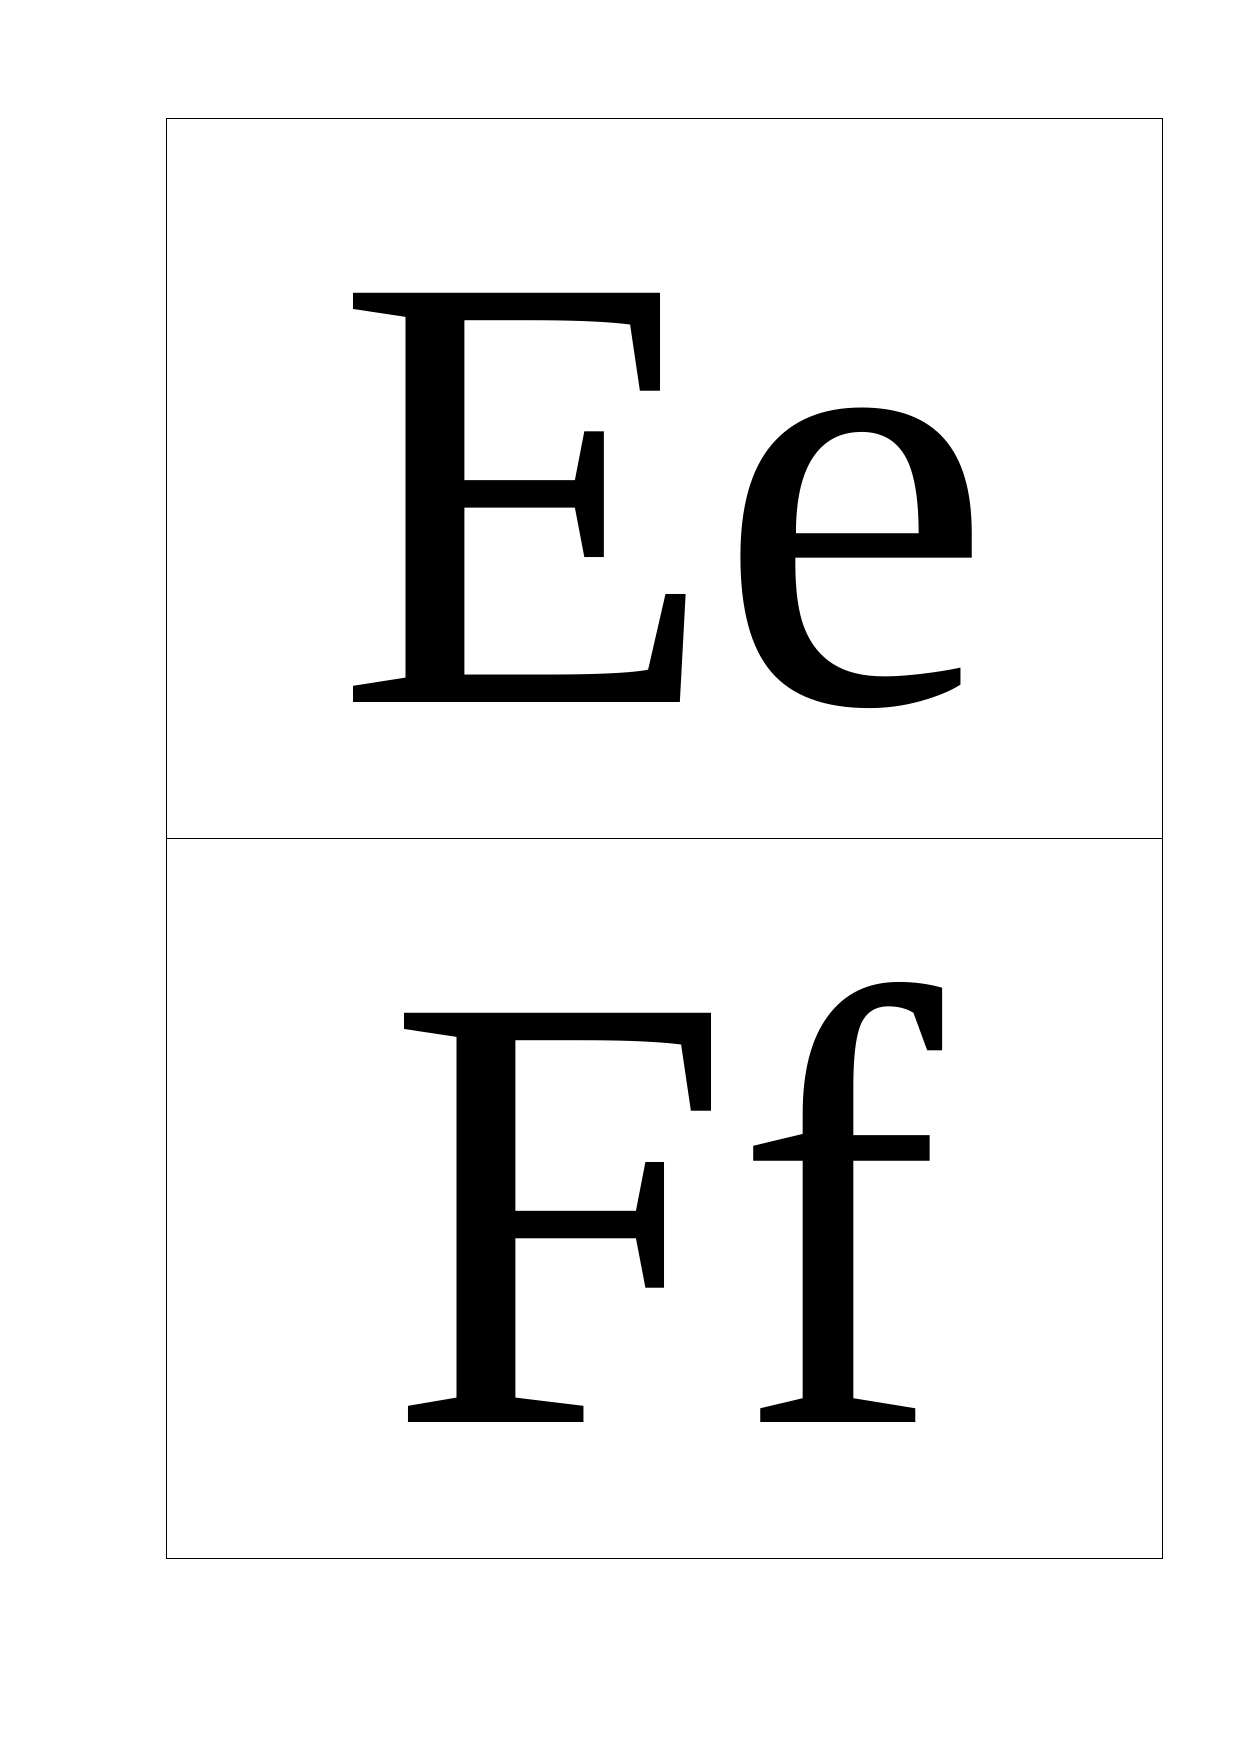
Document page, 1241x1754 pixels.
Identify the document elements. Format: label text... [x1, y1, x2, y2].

table_cell Ff [167, 839, 1162, 1558]
table_cell Ee [167, 119, 1162, 838]
